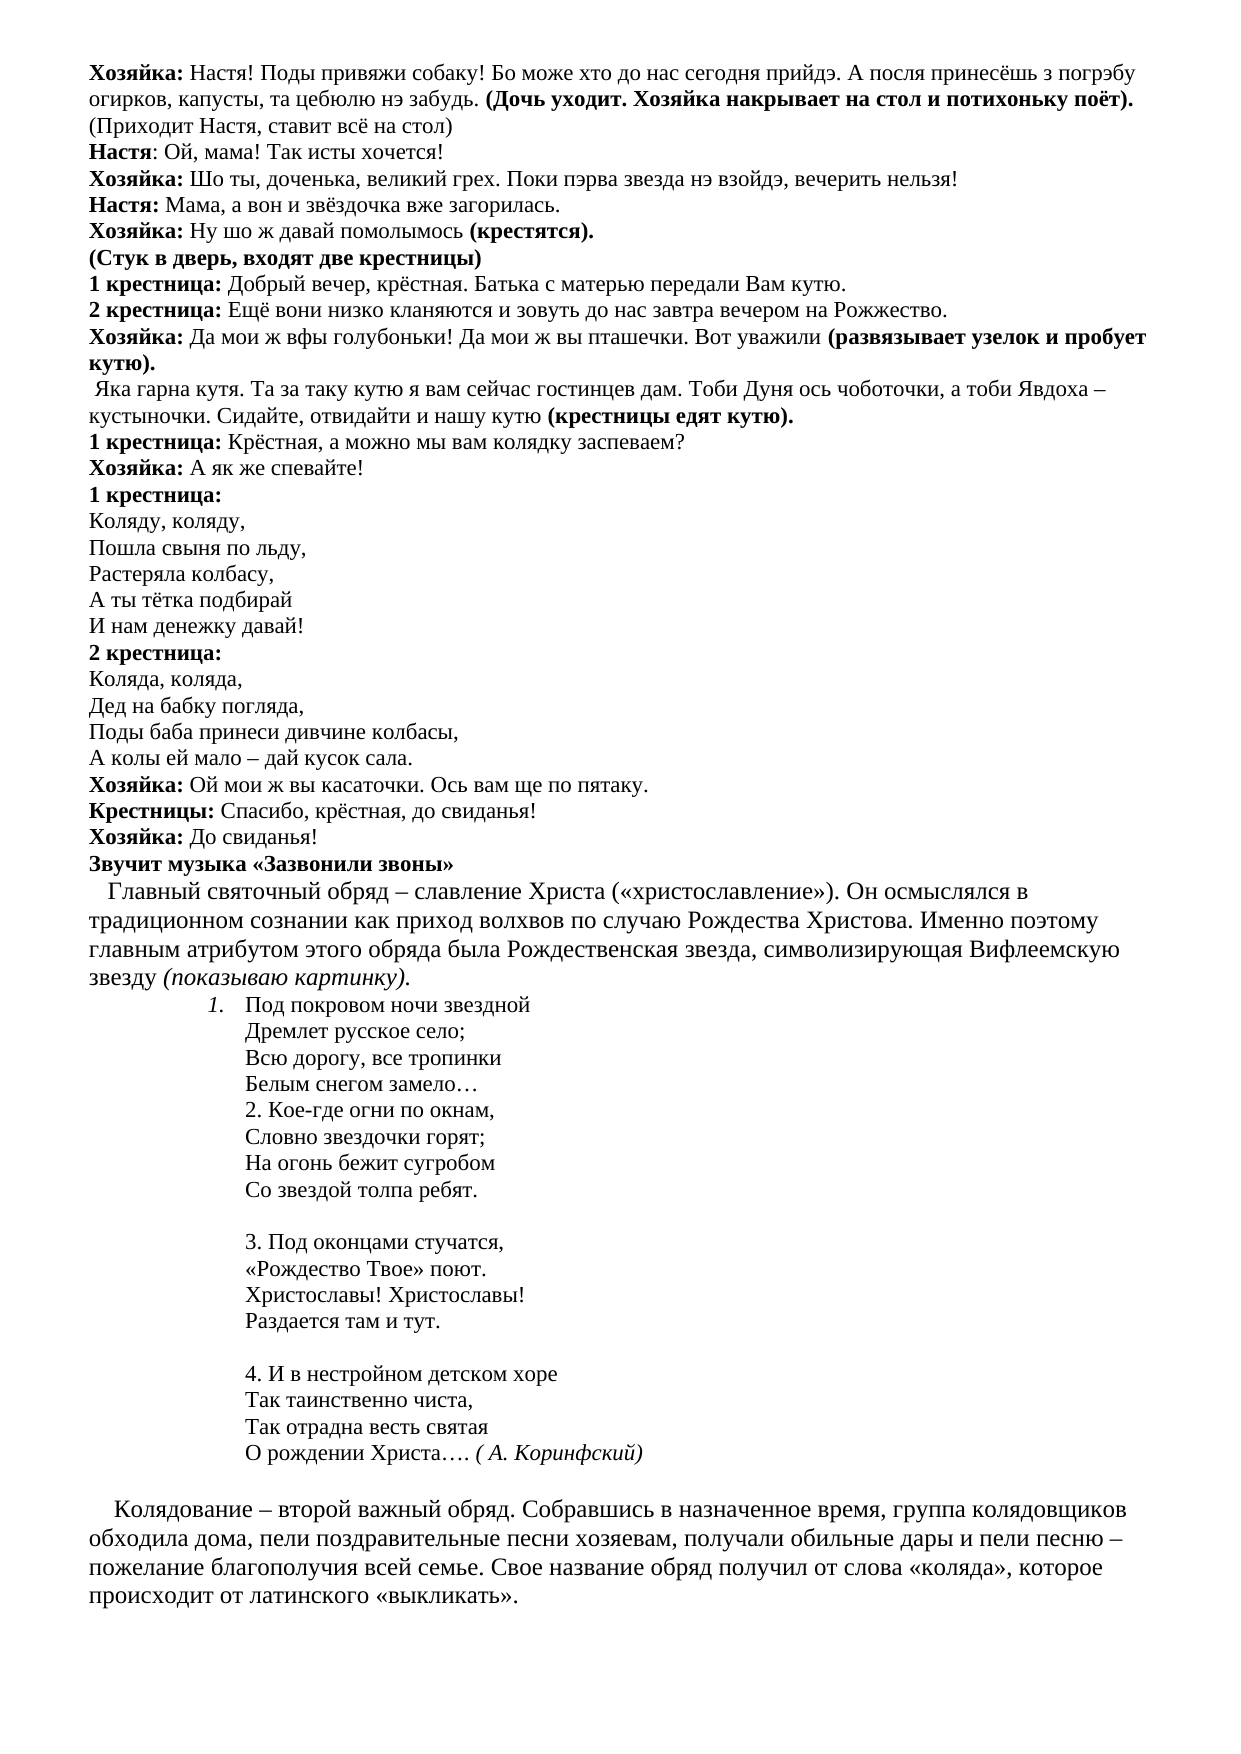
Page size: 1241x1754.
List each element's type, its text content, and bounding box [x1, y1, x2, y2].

text Хозяйка: Да мои ж вфы голубоньки! Да мои ж вы пташечки. Вот уважили (развязывает узелок и пробует кутю). [89, 323, 1152, 375]
text Растеряла колбасу, [89, 560, 1152, 586]
text (Приходит Настя, ставит всё на стол) [89, 112, 1152, 138]
text Колядование – второй важный обряд. Собравшись в назначенное время, группа колядовщиков обходила дома, пели поздравительные песни хозяевам, получали обильные дары и пели песню – пожелание благополучия всей семье. Свое название обряд получил от слова «коляда», которое происходит от латинского «выкликать». [519, 1494, 1152, 1609]
text 2 крестница: [89, 639, 1152, 665]
text Коляда, коляда, [89, 665, 1152, 692]
text Настя: Ой, мама! Так исты хочется! [89, 138, 1152, 164]
text Звучит музыка «Зазвонили звоны» [89, 850, 1152, 876]
text Пошла свыня по льду, [89, 533, 1152, 560]
text А колы ей мало – дай кусок сала. [89, 744, 1152, 771]
text Хозяйка: До свиданья! [89, 823, 1152, 850]
text 1 крестница: [89, 481, 1152, 507]
text И нам денежку давай! [89, 613, 1152, 639]
text Главный святочный обряд – славление Христа («христославление»). Он осмыслялся в традиционном сознании как приход волхвов по случаю Рождества Христова. Именно поэтому главным атрибутом этого обряда была Рождественская звезда, символизирующая Вифлеемскую звезду (показываю картинку). [89, 876, 1152, 991]
text Поды баба принеси дивчине колбасы, [89, 718, 1152, 744]
text Хозяйка: Шо ты, доченька, великий грех. Поки пэрва звезда нэ взойдэ, вечерить нельзя! [89, 164, 1152, 191]
text А ты тётка подбирай [89, 586, 1152, 613]
text (Стук в дверь, входят две крестницы) [89, 244, 1152, 270]
text Хозяйка: А як же спевайте! [89, 454, 1152, 481]
text 1 крестница: Крёстная, а можно мы вам колядку заспеваем? [89, 428, 1152, 454]
text Хозяйка: Настя! Поды привяжи собаку! Бо може хто до нас сегодня прийдэ. А посля принесёшь з погрэбу огирков, капусты, та цебюлю нэ забудь. (Дочь уходит. Хозяйка накрывает на стол и потихоньку поёт). [89, 59, 1152, 112]
text Дед на бабку погляда, [89, 692, 1152, 718]
list Под покровом ночи звездной Дремлет русское село; Всю дорогу, все тропинки Белым снегом замело… 2. Кое-где огни по окнам, Словно звездочки горят; На огонь бежит сугробом Со звездой толпа ребят. 3. Под оконцами стучатся, «Рождество Твое» поют. Христославы! Христославы! Раздается там и тут. 4. И в нестройном детском хоре Так таинственно чиста, Так отрадна весть святая О рождении Христа…. ( А. Коринфский) [207, 991, 1152, 1466]
text Яка гарна кутя. Та за таку кутю я вам сейчас гостинцев дам. Тоби Дуня ось чоботочки, а тоби Явдоха – кустыночки. Сидайте, отвидайти и нашу кутю (крестницы едят кутю). [89, 375, 1152, 428]
text 2 крестница: Ещё вони низко кланяются и зовуть до нас завтра вечером на Рожжество. [89, 296, 1152, 323]
text 1 крестница: Добрый вечер, крёстная. Батька с матерью передали Вам кутю. [89, 270, 1152, 296]
text Настя: Мама, а вон и звёздочка вже загорилась. [89, 191, 1152, 217]
text Коляду, коляду, [89, 507, 1152, 533]
text Хозяйка: Ну шо ж давай помолымось (крестятся). [89, 217, 1152, 244]
text Хозяйка: Ой мои ж вы касаточки. Ось вам ще по пятаку. [89, 771, 1152, 797]
text Крестницы: Спасибо, крёстная, до свиданья! [89, 797, 1152, 823]
